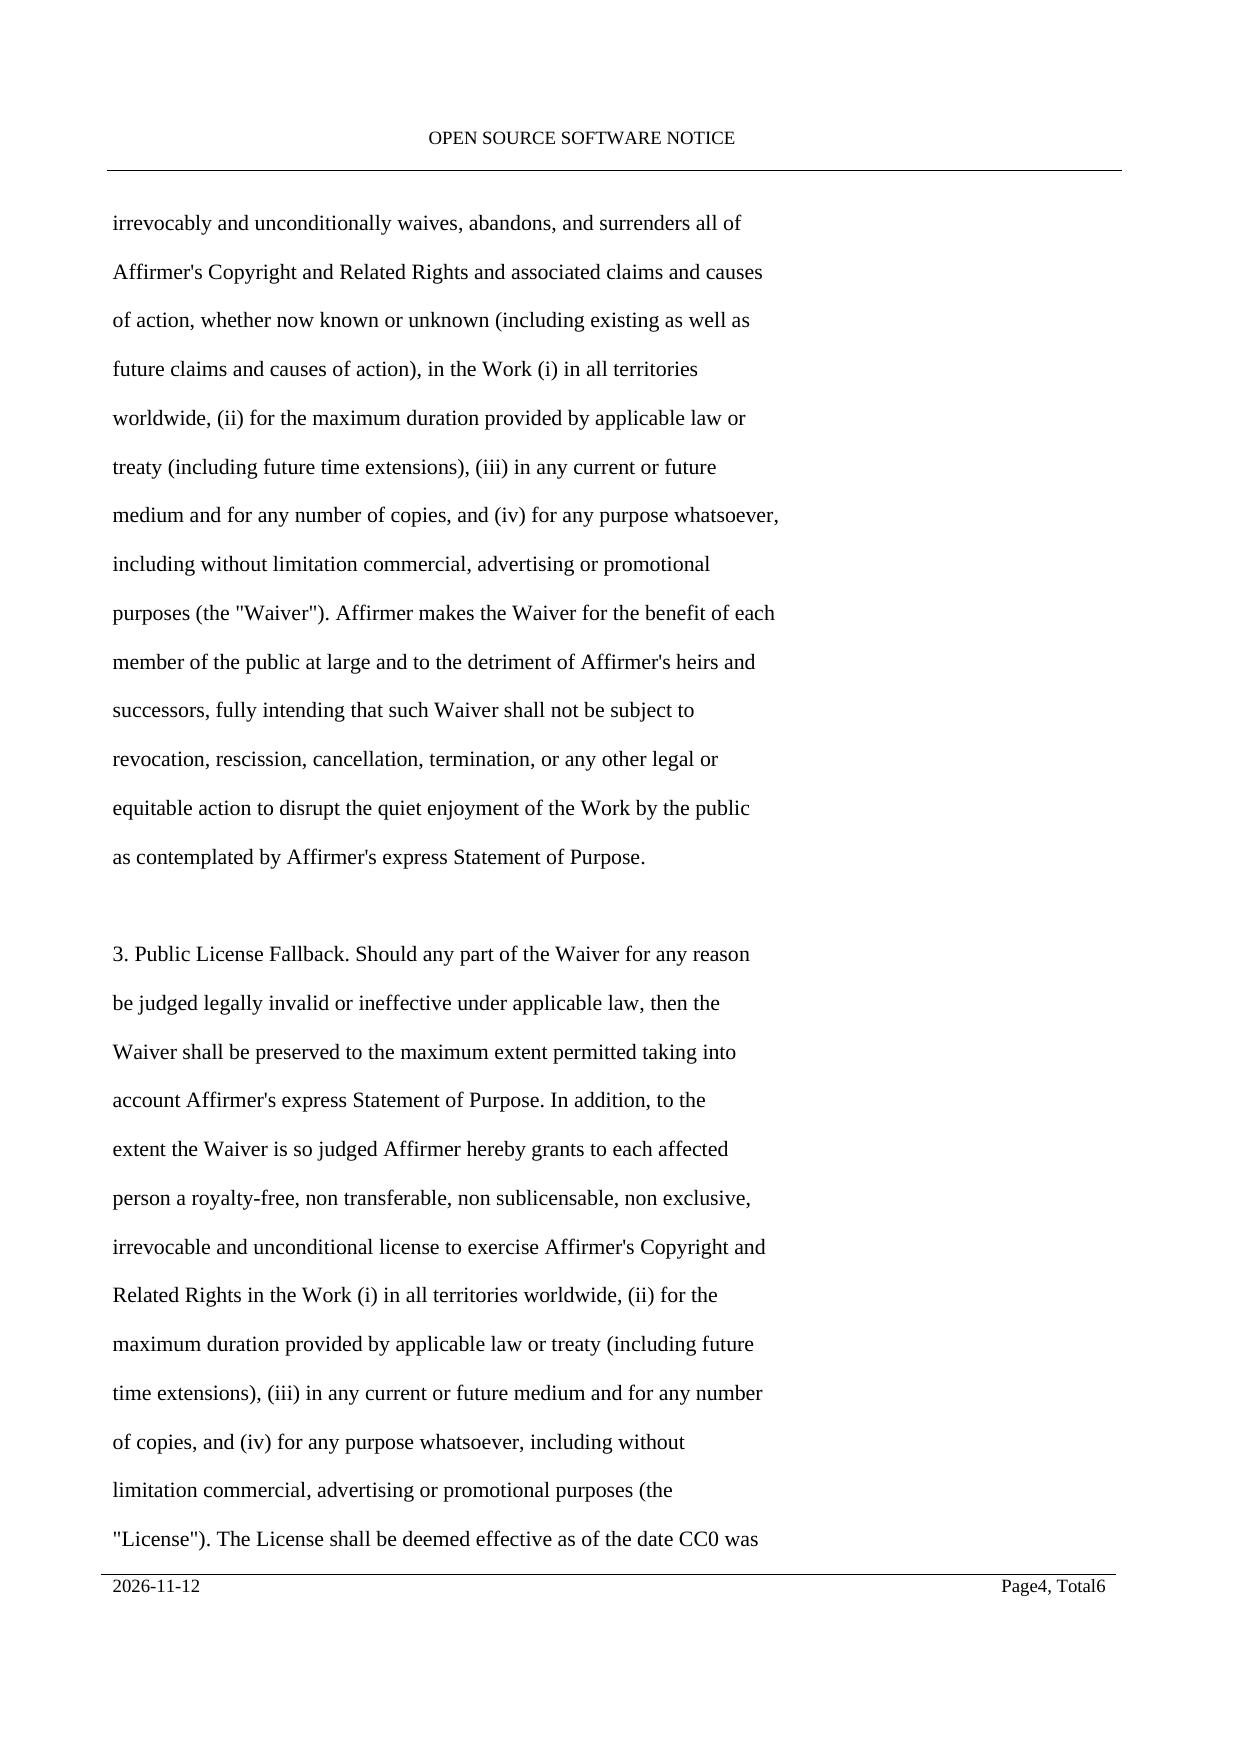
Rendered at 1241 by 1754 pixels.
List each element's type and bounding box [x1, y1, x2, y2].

text [112, 206, 1128, 1555]
